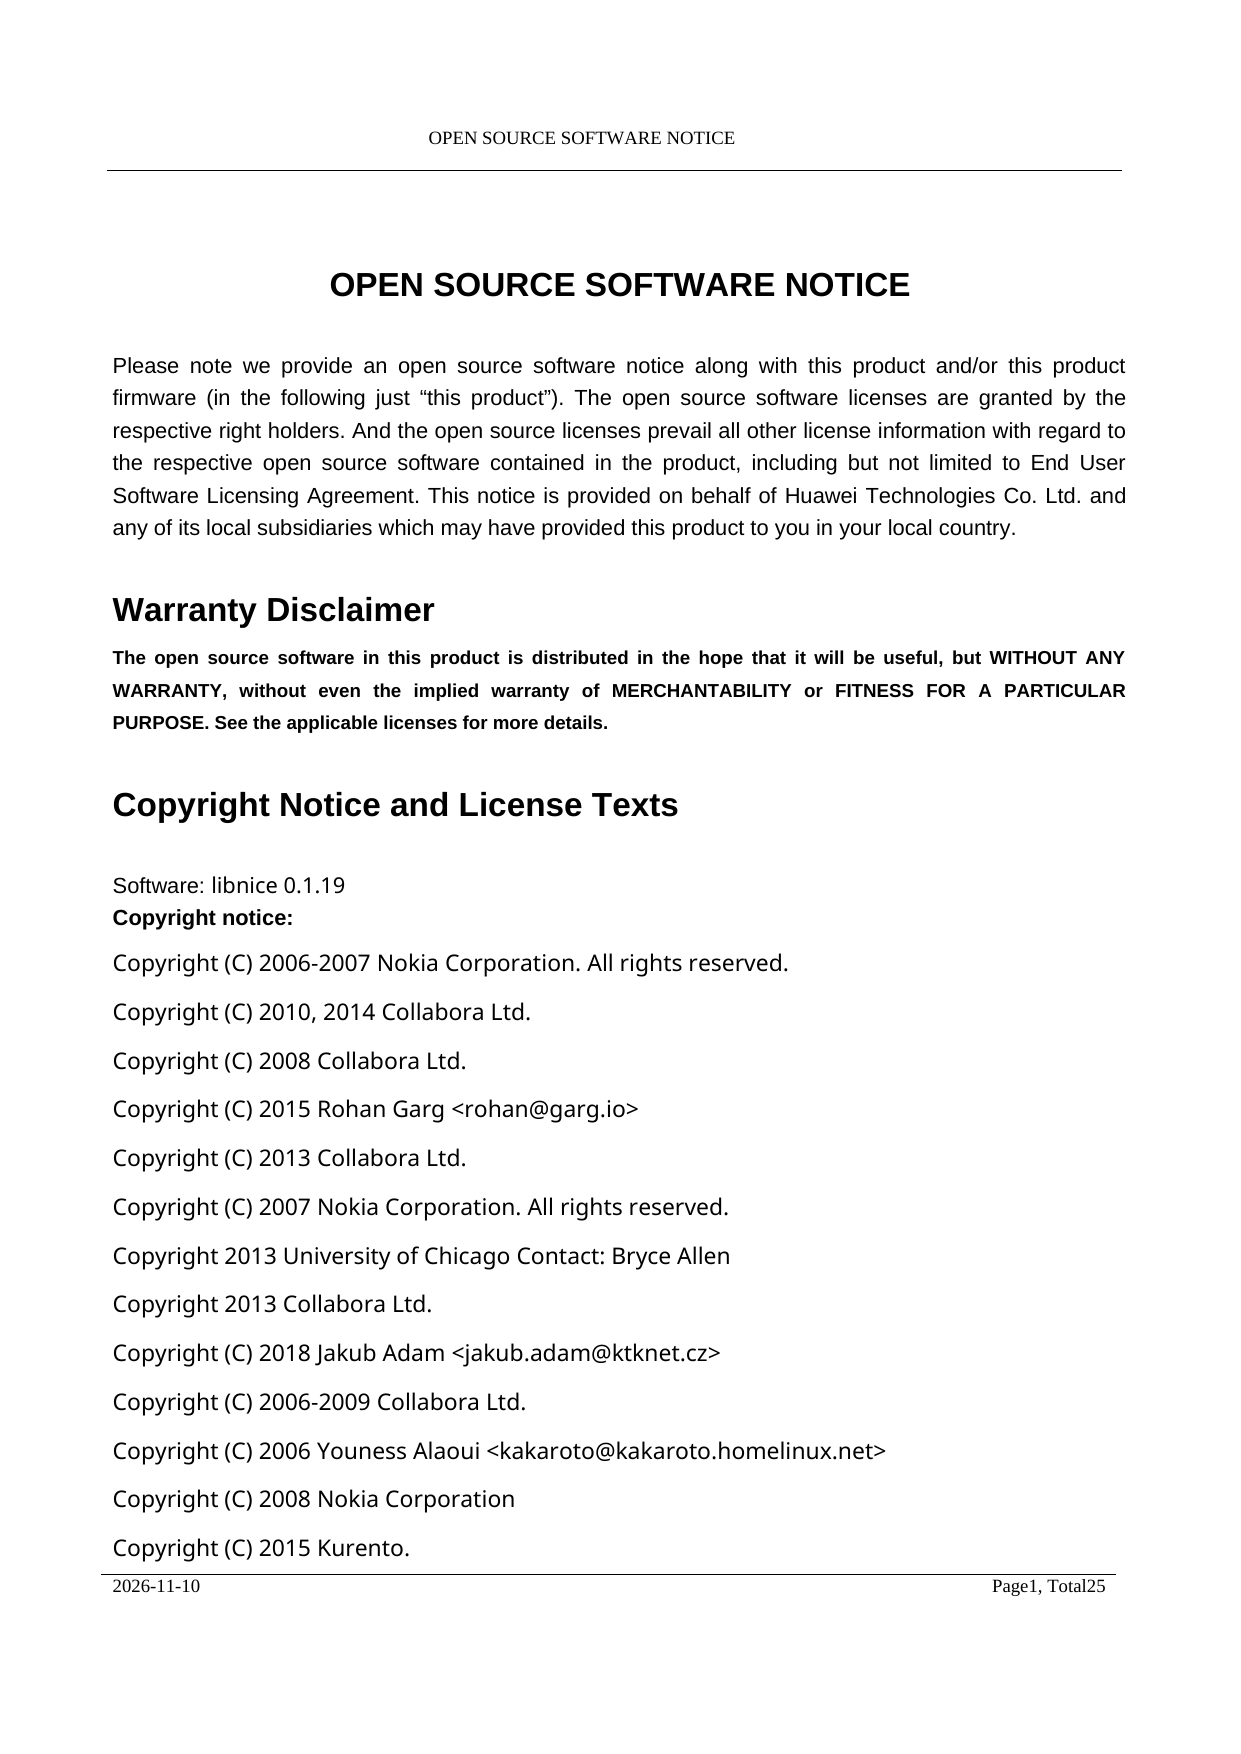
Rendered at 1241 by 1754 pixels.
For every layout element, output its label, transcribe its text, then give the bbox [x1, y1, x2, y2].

text Copyright notice: [112, 901, 1128, 934]
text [112, 947, 1128, 1564]
text Software: libnice 0.1.19 [112, 869, 1128, 901]
text Copyright Notice and License Texts [112, 771, 1128, 836]
text Warranty Disclaimer [112, 576, 1128, 641]
text The open source software in this product is distributed in the hope that it will be useful, but WITHOUT ANY WARRANTY, without even the implied warranty of MERCHANTABILITY or FITNESS FOR A PARTICULAR PURPOSE. See the applicable licenses for more details. [112, 641, 1128, 739]
text OPEN SOURCE SOFTWARE NOTICE [112, 251, 1128, 316]
text Please note we provide an open source software notice along with this product and/or this product firmware (in the following just “this product”). The open source software licenses are granted by the respective right holders. And the open source licenses prevail all other license information with regard to the respective open source software contained in the product, including but not limited to End User Software Licensing Agreement. This notice is provided on behalf of Huawei Technologies Co. Ltd. and any of its local subsidiaries which may have provided this product to you in your local country. [112, 349, 1128, 544]
